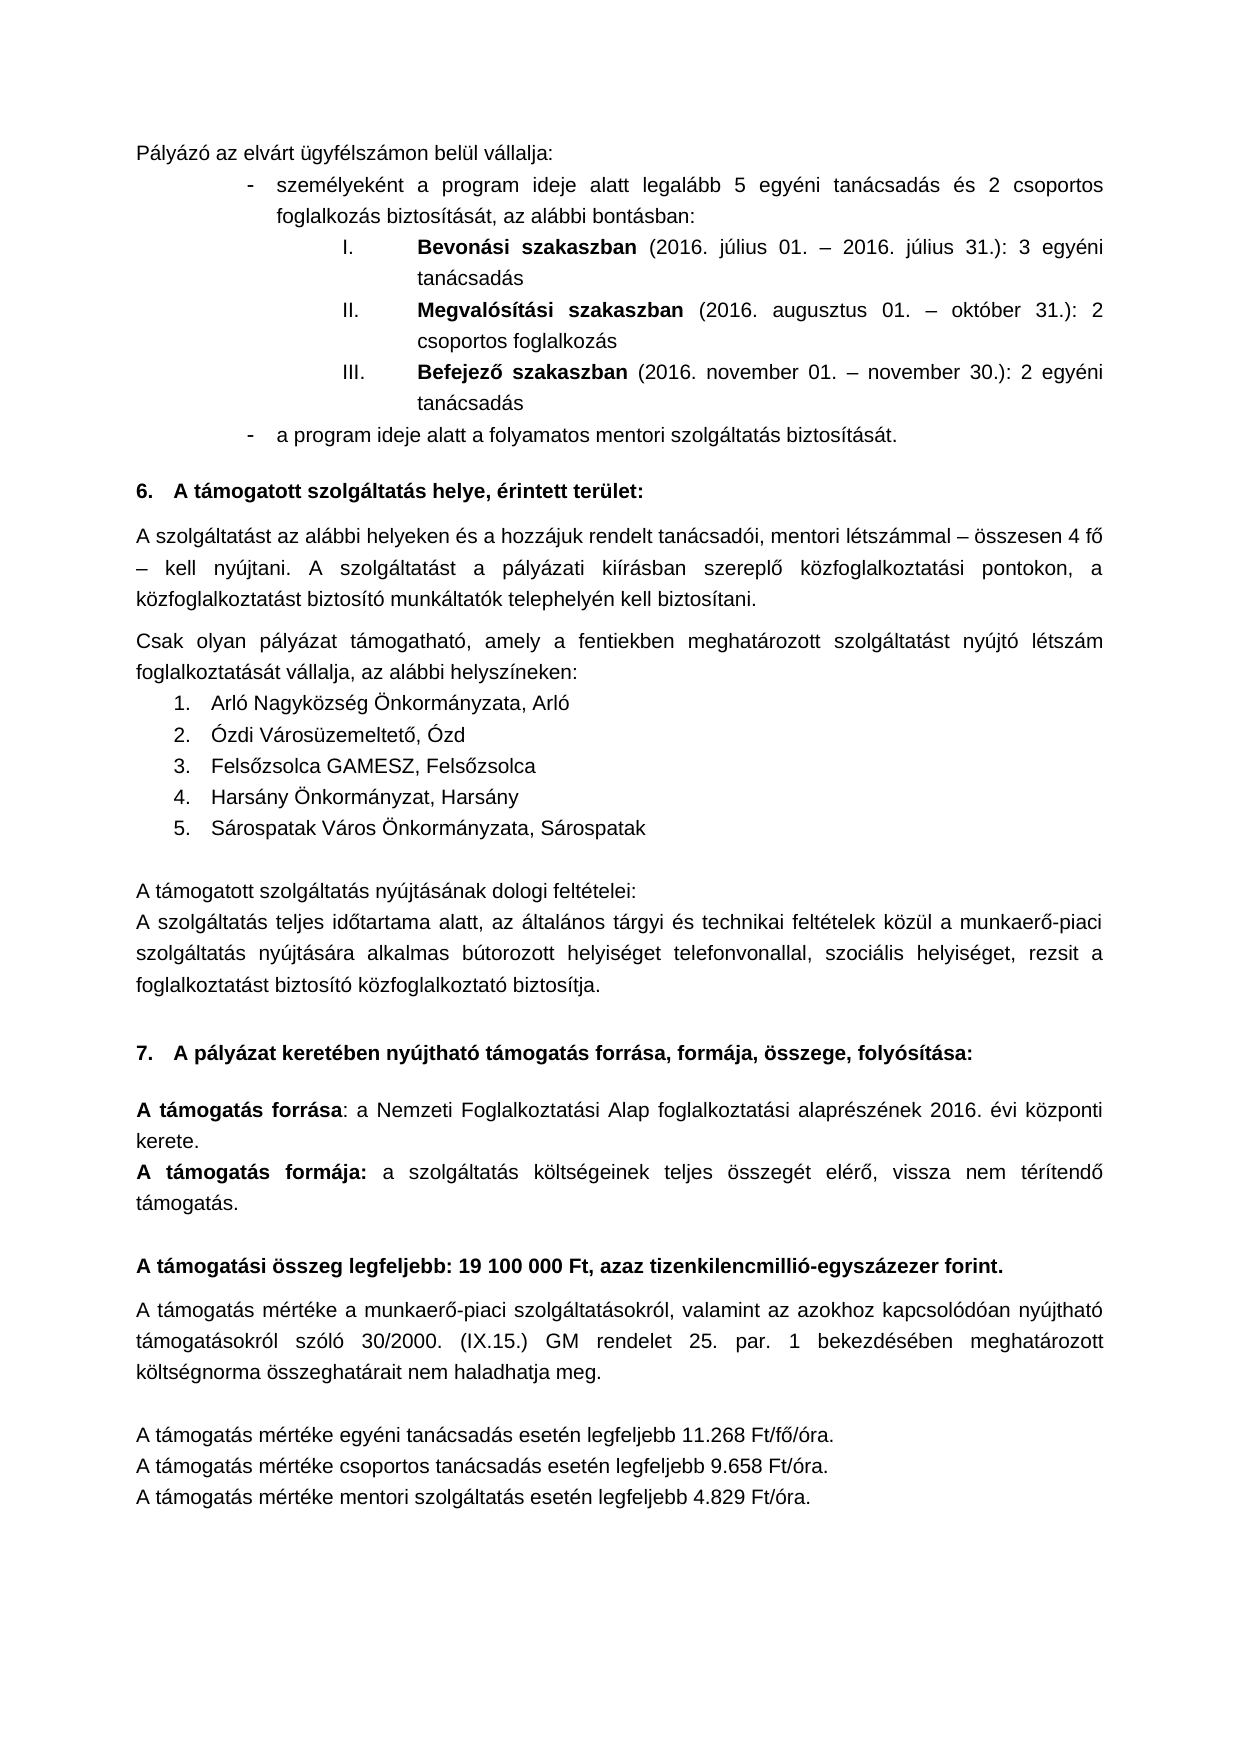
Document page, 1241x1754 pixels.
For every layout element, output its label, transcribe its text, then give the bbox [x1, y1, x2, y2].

text A támogatott szolgáltatás nyújtásának dologi feltételei: [136, 873, 1104, 904]
list Megvalósítási szakaszban (2016. augusztus 01. – október 31.): 2 csoportos foglalkozás [342, 292, 1104, 354]
text A szolgáltatást az alábbi helyeken és a hozzájuk rendelt tanácsadói, mentori létszámmal – összesen 4 fő – kell nyújtani. A szolgáltatást a pályázati kiírásban szereplő közfoglalkoztatási pontokon, a közfoglalkoztatást biztosító munkáltatók telephelyén kell biztosítani. [136, 517, 1104, 611]
list Sárospatak Város Önkormányzata, Sárospatak [173, 811, 1104, 842]
list Felsőzsolca GAMESZ, Felsőzsolca [173, 748, 1104, 779]
text Pályázó az elvárt ügyfélszámon belül vállalja: [136, 136, 1104, 167]
text Csak olyan pályázat támogatható, amely a fentiekben meghatározott szolgáltatást nyújtó létszám foglalkoztatását vállalja, az alábbi helyszíneken: [136, 623, 1104, 686]
text A szolgáltatás teljes időtartama alatt, az általános tárgyi és technikai feltételek közül a munkaerő-piaci szolgáltatás nyújtására alkalmas bútorozott helyiséget telefonvonallal, szociális helyiséget, rezsit a foglalkoztatást biztosító közfoglalkoztató biztosítja. [136, 904, 1104, 998]
text A támogatás mértéke egyéni tanácsadás esetén legfeljebb 11.268 Ft/fő/óra. [136, 1417, 1104, 1448]
list a program ideje alatt a folyamatos mentori szolgáltatás biztosítását. [247, 417, 1104, 448]
list Bevonási szakaszban (2016. július 01. – 2016. július 31.): 3 egyéni tanácsadás [342, 229, 1104, 292]
text A támogatás mértéke mentori szolgáltatás esetén legfeljebb 4.829 Ft/óra. [136, 1479, 1104, 1511]
text A támogatás mértéke a munkaerő-piaci szolgáltatásokról, valamint az azokhoz kapcsolódóan nyújtható támogatásokról szóló 30/2000. (IX.15.) GM rendelet 25. par. 1 bekezdésében meghatározott költségnorma összeghatárait nem haladhatja meg. [136, 1292, 1104, 1386]
list A támogatott szolgáltatás helye, érintett terület: [136, 473, 1104, 504]
text A támogatási összeg legfeljebb: , azaz tizenkilencmillió-egyszázezer forint. [136, 1248, 1104, 1279]
list személyeként a program ideje alatt legalább 5 egyéni tanácsadás és 2 csoportos foglalkozás biztosítását, az alábbi bontásban: [247, 167, 1104, 229]
text A támogatás formája: a szolgáltatás költségeinek teljes összegét elérő, vissza nem térítendő támogatás. [136, 1154, 1104, 1217]
text A támogatás forrása: a Nemzeti Foglalkoztatási Alap foglalkoztatási alaprészének 2016. évi központi kerete. [136, 1092, 1104, 1154]
list A pályázat keretében nyújtható támogatás forrása, formája, összege, folyósítása: [136, 1036, 1104, 1067]
list Befejező szakaszban (2016. november 01. – november 30.): 2 egyéni tanácsadás [342, 354, 1104, 417]
list Ózdi Városüzemeltető, Ózd [173, 717, 1104, 748]
list Harsány Önkormányzat, Harsány [173, 779, 1104, 811]
list Arló Nagyközség Önkormányzata, Arló [173, 686, 1104, 717]
text A támogatás mértéke csoportos tanácsadás esetén legfeljebb 9.658 Ft/óra. [136, 1448, 1104, 1479]
